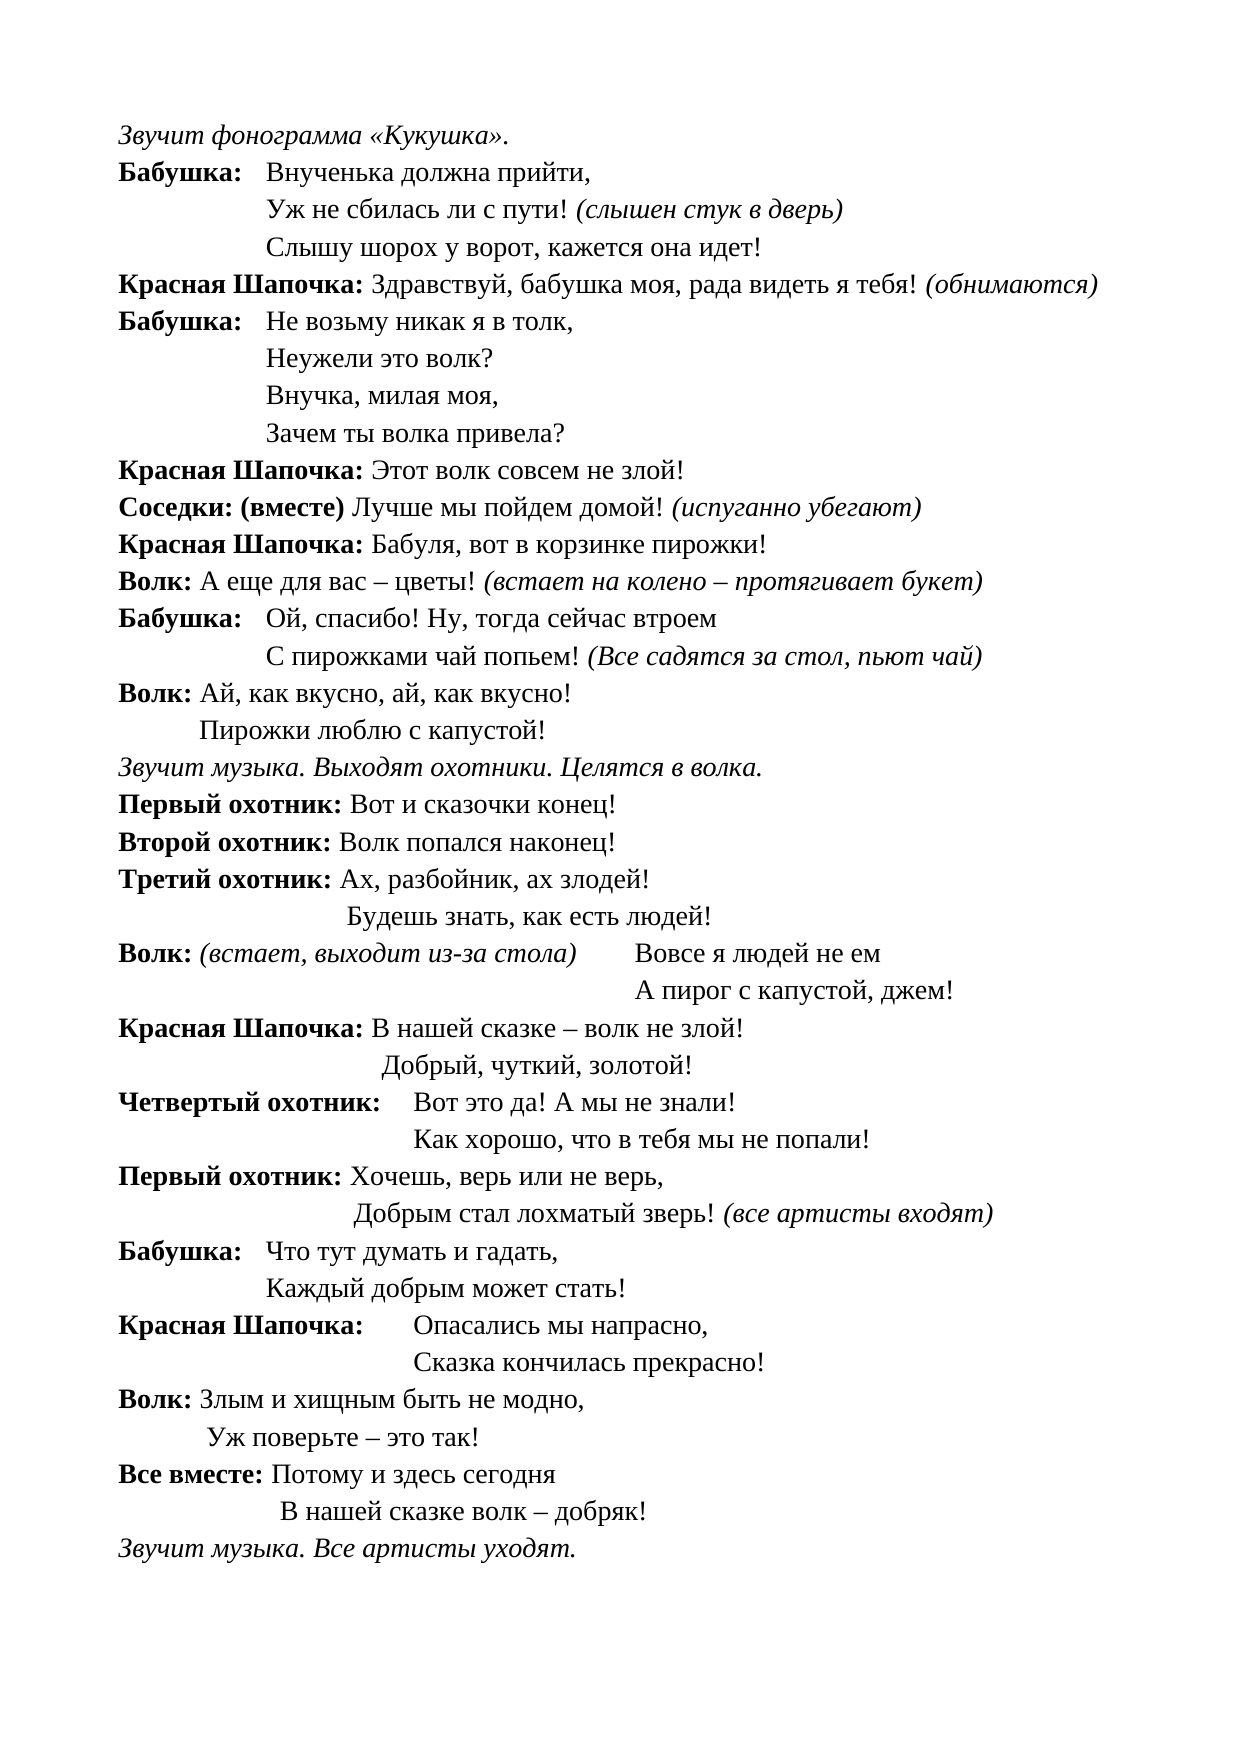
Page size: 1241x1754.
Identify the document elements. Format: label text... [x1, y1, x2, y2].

text Все вместе: Потому и здесь сегодня [118, 1457, 1152, 1489]
text Третий охотник: Ах, разбойник, ах злодей! [118, 862, 1152, 894]
text Будешь знать, как есть людей! [118, 899, 1152, 931]
text Пирожки люблю с капустой! [118, 713, 1152, 746]
text Волк: (встает, выходит из-за стола) Вовсе я людей не ем [118, 936, 1152, 969]
text Бабушка: Внученька должна прийти, [118, 155, 1152, 188]
text Звучит музыка. Все артисты уходят. [118, 1531, 1152, 1564]
text Внучка, милая моя, [118, 378, 1152, 411]
text Красная Шапочка: В нашей сказке – волк не злой! [118, 1011, 1152, 1043]
text В нашей сказке волк – добряк! [118, 1494, 1152, 1526]
text Первый охотник: Вот и сказочки конец! [118, 787, 1152, 820]
text Второй охотник: Волк попался наконец! [118, 825, 1152, 857]
text Бабушка: Не возьму никак я в толк, [118, 304, 1152, 336]
text Волк: Ай, как вкусно, ай, как вкусно! [118, 676, 1152, 708]
text Бабушка: Ой, спасибо! Ну, тогда сейчас втроем [118, 602, 1152, 634]
text Сказка кончилась прекрасно! [118, 1345, 1152, 1378]
text Уж поверьте – это так! [118, 1420, 1152, 1452]
text Волк: Злым и хищным быть не модно, [118, 1382, 1152, 1415]
text Соседки: (вместе) Лучше мы пойдем домой! (испуганно убегают) [118, 490, 1152, 522]
text Как хорошо, что в тебя мы не попали! [118, 1122, 1152, 1154]
text Каждый добрым может стать! [118, 1271, 1152, 1303]
text Уж не сбилась ли с пути! (слышен стук в дверь) [118, 192, 1152, 225]
text Красная Шапочка: Здравствуй, бабушка моя, рада видеть я тебя! (обнимаются) [118, 267, 1152, 299]
text Волк: А еще для вас – цветы! (встает на колено – протягивает букет) [118, 564, 1152, 597]
text Бабушка: Что тут думать и гадать, [118, 1234, 1152, 1266]
text Добрым стал лохматый зверь! (все артисты входят) [118, 1197, 1152, 1229]
text Четвертый охотник: Вот это да! А мы не знали! [118, 1085, 1152, 1117]
text С пирожками чай попьем! (Все садятся за стол, пьют чай) [118, 639, 1152, 671]
text Добрый, чуткий, золотой! [118, 1048, 1152, 1080]
text Красная Шапочка: Бабуля, вот в корзинке пирожки! [118, 527, 1152, 559]
text Неужели это волк? [118, 341, 1152, 374]
text Зачем ты волка привела? [118, 416, 1152, 448]
text Звучит фонограмма «Кукушка». [118, 118, 1152, 151]
text Слышу шорох у ворот, кажется она идет! [118, 230, 1152, 262]
text Красная Шапочка: Этот волк совсем не злой! [118, 453, 1152, 485]
text Красная Шапочка: Опасались мы напрасно, [118, 1308, 1152, 1341]
text Первый охотник: Хочешь, верь или не верь, [118, 1159, 1152, 1192]
text Звучит музыка. Выходят охотники. Целятся в волка. [118, 750, 1152, 783]
text А пирог с капустой, джем! [118, 973, 1152, 1006]
